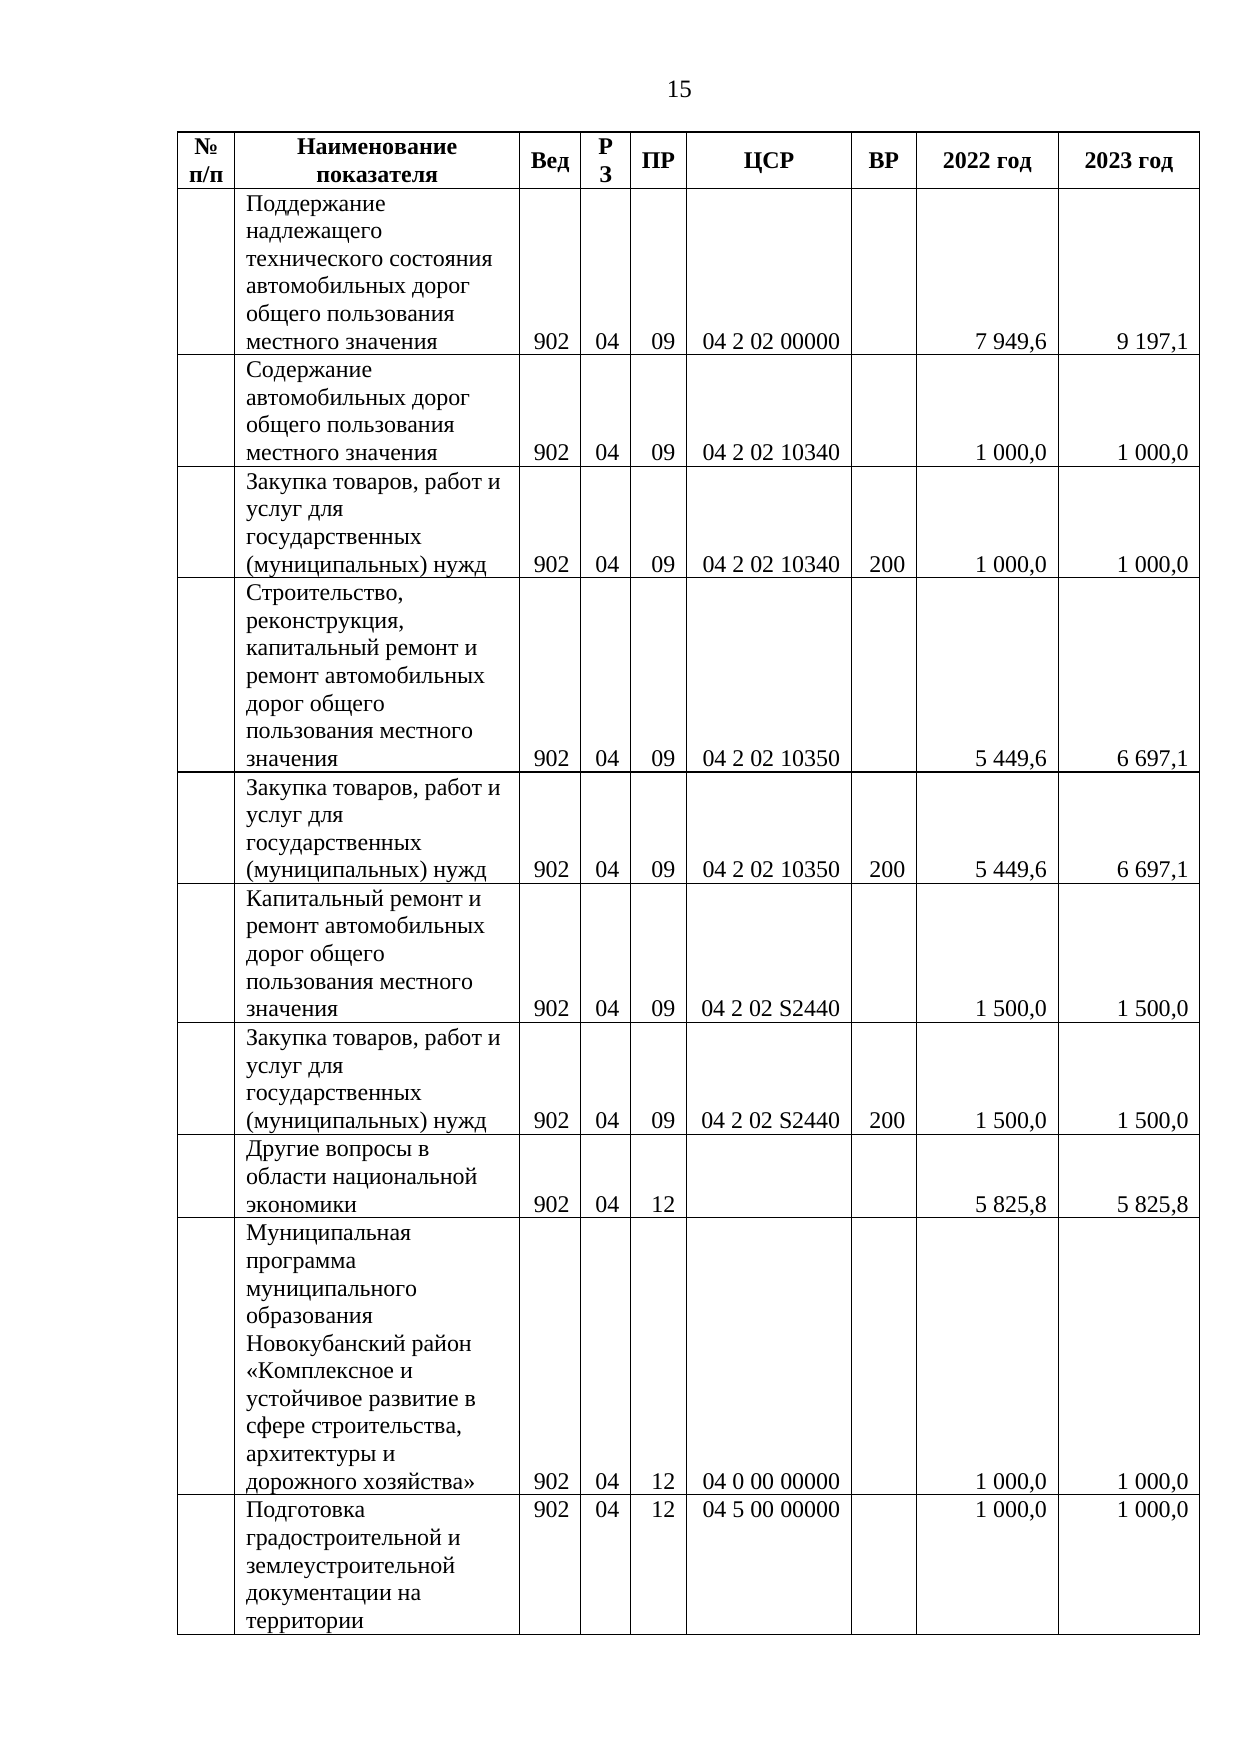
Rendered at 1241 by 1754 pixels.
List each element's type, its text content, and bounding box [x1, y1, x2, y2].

table_cell 09 [631, 773, 686, 883]
table_cell 04 2 02 S2440 [687, 1023, 851, 1133]
table_cell 200 [852, 467, 916, 577]
table_header ЦСР [687, 133, 851, 188]
table_cell [178, 355, 234, 466]
table_cell 902 [520, 189, 580, 354]
table_cell [852, 578, 916, 771]
table_cell 12 [631, 1495, 686, 1633]
table_cell 04 [581, 884, 630, 1022]
table_cell [178, 1495, 234, 1633]
table_cell Закупка товаров, работ и услуг для государственных (муниципальных) нужд [235, 467, 519, 577]
table_cell 902 [520, 578, 580, 771]
table_header ПР [631, 133, 686, 188]
table_cell 6 697,1 [1059, 578, 1199, 771]
table_cell 6 697,1 [1059, 773, 1199, 883]
table_cell 04 2 02 10350 [687, 773, 851, 883]
table_cell Другие вопросы в области национальной экономики [235, 1135, 519, 1217]
table_cell [178, 467, 234, 577]
table_cell 04 2 02 10350 [687, 578, 851, 771]
table_cell 09 [631, 1023, 686, 1133]
table_cell 1 000,0 [1059, 467, 1199, 577]
table_cell 9 197,1 [1059, 189, 1199, 354]
table_cell 09 [631, 355, 686, 466]
table_cell 12 [631, 1218, 686, 1494]
table_header РЗ [581, 133, 630, 188]
table_cell [178, 578, 234, 771]
table_cell 200 [852, 1023, 916, 1133]
table_cell [852, 1218, 916, 1494]
table_cell 09 [631, 884, 686, 1022]
table_cell 902 [520, 773, 580, 883]
table_cell 5 825,8 [1059, 1135, 1199, 1217]
table_cell 1 500,0 [1059, 884, 1199, 1022]
table_cell 04 [581, 1495, 630, 1633]
table_cell 902 [520, 1023, 580, 1133]
table_cell 04 2 02 S2440 [687, 884, 851, 1022]
table_cell [852, 355, 916, 466]
table_cell 1 000,0 [917, 1495, 1058, 1633]
table_header 2023 год [1059, 133, 1199, 188]
table_cell [178, 884, 234, 1022]
table_cell [178, 773, 234, 883]
table_cell Закупка товаров, работ и услуг для государственных (муниципальных) нужд [235, 773, 519, 883]
table_cell Строительство, реконструкция, капитальный ремонт и ремонт автомобильных дорог общего пользования местного значения [235, 578, 519, 771]
table_cell 04 [581, 1023, 630, 1133]
table_cell Муниципальная программа муниципального образования Новокубанский район «Комплексное и устойчивое развитие в сфере строительства, архитектуры и дорожного хозяйства» [235, 1218, 519, 1494]
table_cell 902 [520, 884, 580, 1022]
table_cell 04 2 02 10340 [687, 467, 851, 577]
table_cell 09 [631, 578, 686, 771]
table_cell 1 000,0 [917, 355, 1058, 466]
table_cell 04 [581, 189, 630, 354]
table_header Вед [520, 133, 580, 188]
table_cell Капитальный ремонт и ремонт автомобильных дорог общего пользования местного значения [235, 884, 519, 1022]
table_cell 04 [581, 578, 630, 771]
table_cell 902 [520, 1135, 580, 1217]
table_header ВР [852, 133, 916, 188]
table_cell 1 000,0 [1059, 1495, 1199, 1633]
table_cell 12 [631, 1135, 686, 1217]
table_header 2022 год [917, 133, 1058, 188]
table_cell [852, 884, 916, 1022]
table_cell 04 [581, 355, 630, 466]
table_cell 04 2 02 00000 [687, 189, 851, 354]
table_header Наименование показателя [235, 133, 519, 188]
table_cell [178, 1135, 234, 1217]
table_cell 5 449,6 [917, 578, 1058, 771]
table_cell [687, 1135, 851, 1217]
table_cell 5 825,8 [917, 1135, 1058, 1217]
table_cell 04 [581, 1218, 630, 1494]
table_cell [852, 189, 916, 354]
table_cell 5 449,6 [917, 773, 1058, 883]
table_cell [235, 1495, 519, 1633]
table_cell Поддержание надлежащего технического состояния автомобильных дорог общего пользования местного значения [235, 189, 519, 354]
table_cell 1 500,0 [917, 1023, 1058, 1133]
table_cell 1 500,0 [1059, 1023, 1199, 1133]
table_cell 04 5 00 00000 [687, 1495, 851, 1633]
table_cell 1 500,0 [917, 884, 1058, 1022]
table_cell Содержание автомобильных дорог общего пользования местного значения [235, 355, 519, 466]
table_cell 04 [581, 773, 630, 883]
table_cell 1 000,0 [1059, 1218, 1199, 1494]
table_cell [178, 1218, 234, 1494]
table_cell 04 [581, 1135, 630, 1217]
table_cell 09 [631, 467, 686, 577]
table_header № п/п [178, 133, 234, 188]
table_cell 902 [520, 1218, 580, 1494]
table_cell 04 [581, 467, 630, 577]
table_cell 04 0 00 00000 [687, 1218, 851, 1494]
table_cell [852, 1495, 916, 1633]
table_cell [178, 1023, 234, 1133]
table_cell [852, 1135, 916, 1217]
table_cell 7 949,6 [917, 189, 1058, 354]
table_cell 09 [631, 189, 686, 354]
table_cell 902 [520, 1495, 580, 1633]
table_cell Закупка товаров, работ и услуг для государственных (муниципальных) нужд [235, 1023, 519, 1133]
table_cell 902 [520, 355, 580, 466]
table_cell 200 [852, 773, 916, 883]
table_cell 902 [520, 467, 580, 577]
table_cell [178, 189, 234, 354]
table_cell 04 2 02 10340 [687, 355, 851, 466]
table_cell 1 000,0 [1059, 355, 1199, 466]
table_cell 1 000,0 [917, 1218, 1058, 1494]
table_cell 1 000,0 [917, 467, 1058, 577]
